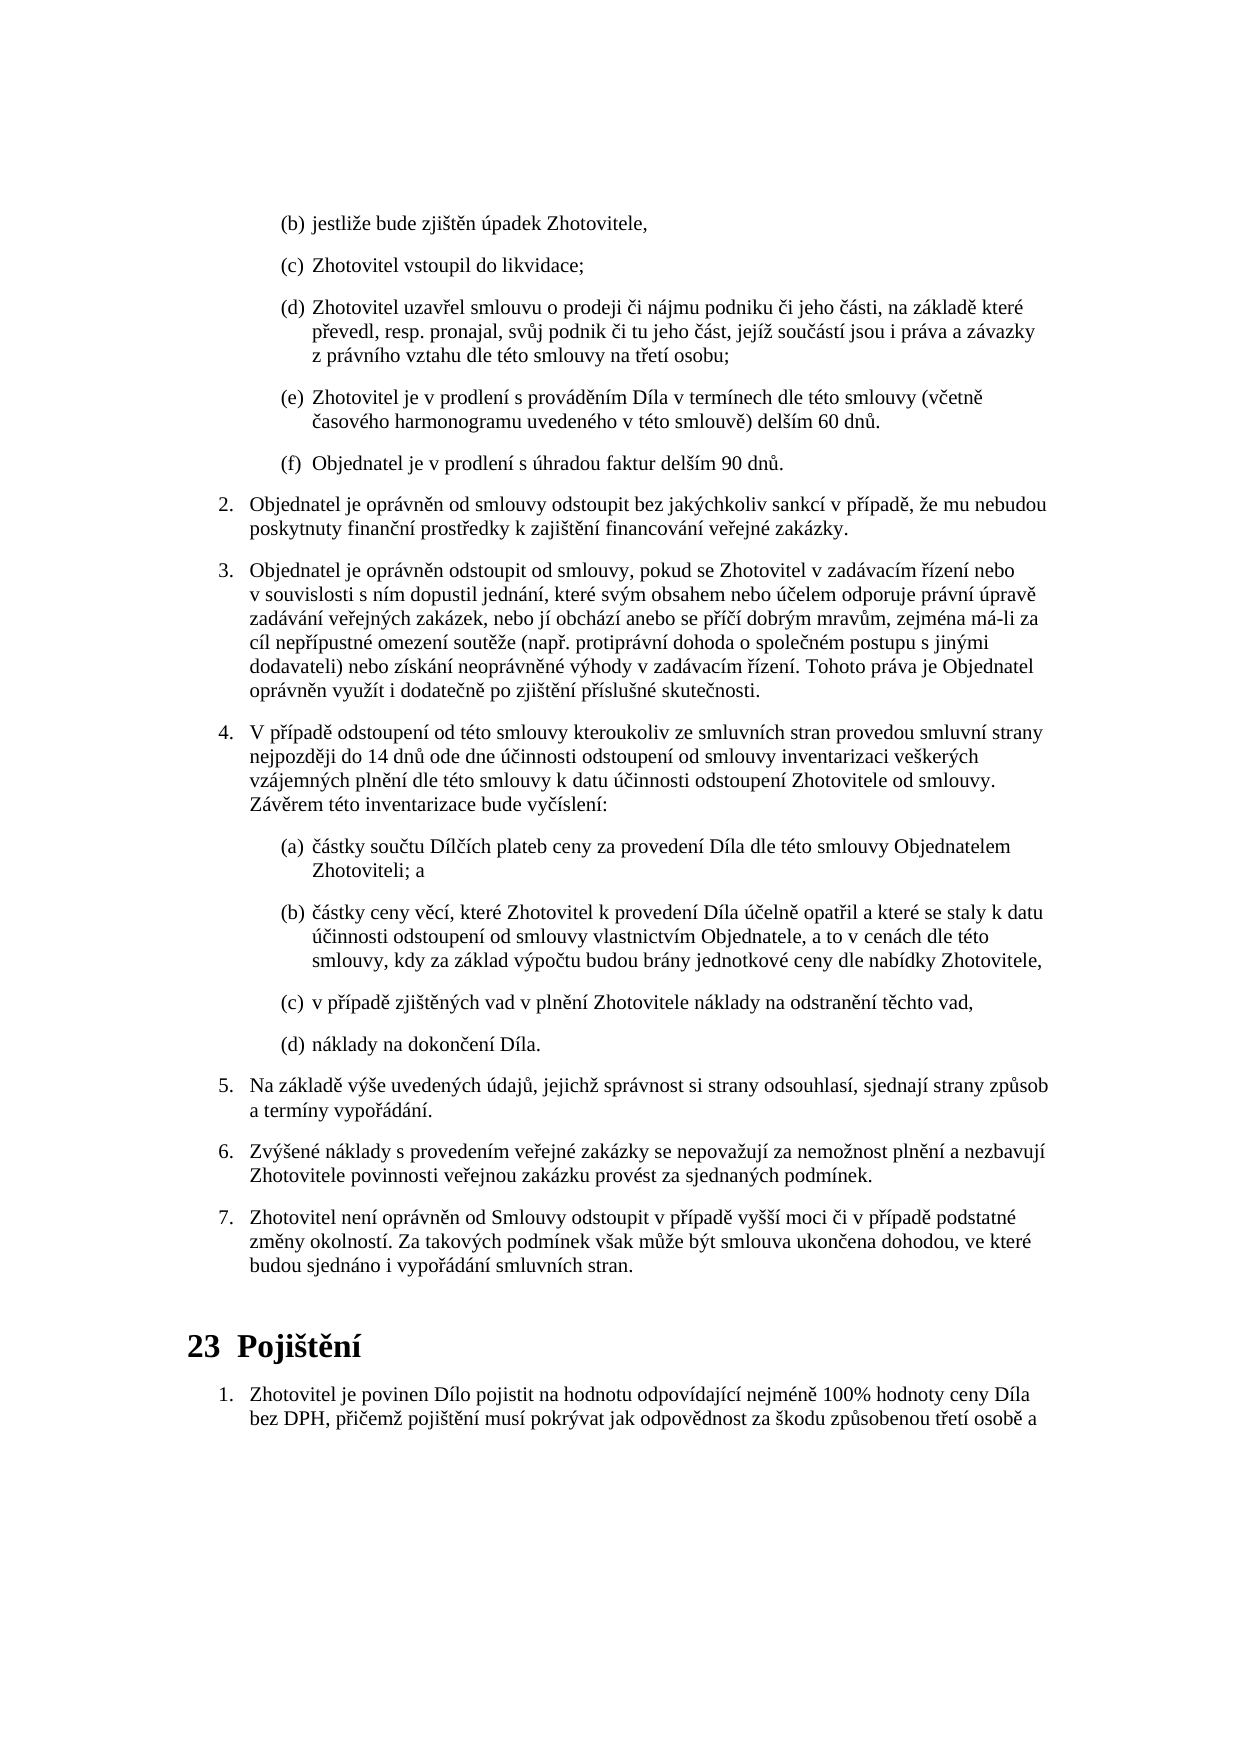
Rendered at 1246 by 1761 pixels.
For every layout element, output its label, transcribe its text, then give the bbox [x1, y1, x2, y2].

list (b) jestliže bude zjištěn úpadek Zhotovitele, [281, 211, 1059, 235]
list (f) Objednatel je v prodlení s úhradou faktur delším 90 dnů. [281, 451, 1059, 474]
subtitle 23 Pojištění [187, 1326, 1059, 1364]
list 3. Objednatel je oprávněn odstoupit od smlouvy, pokud se Zhotovitel v zadávacím řízení nebo v souvislosti s ním dopustil jednání, které svým obsahem nebo účelem odporuje právní úpravě zadávání veřejných zakázek, nebo jí obchází anebo se příčí dobrým mravům, zejména má-li za cíl nepřípustné omezení soutěže (např. protiprávní dohoda o společném postupu s jinými dodavateli) nebo získání neoprávněné výhody v zadávacím řízení. Tohoto práva je Objednatel oprávněn využít i dodatečně po zjištění příslušné skutečnosti. [218, 558, 1059, 702]
list (c) v případě zjištěných vad v plnění Zhotovitele náklady na odstranění těchto vad, [281, 990, 1059, 1014]
list 2. Objednatel je oprávněn od smlouvy odstoupit bez jakýchkoliv sankcí v případě, že mu nebudou poskytnuty finanční prostředky k zajištění financování veřejné zakázky. [218, 492, 1059, 540]
list (d) Zhotovitel uzavřel smlouvu o prodeji či nájmu podniku či jeho části, na základě které převedl, resp. pronajal, svůj podnik či tu jeho část, jejíž součástí jsou i práva a závazky z právního vztahu dle této smlouvy na třetí osobu; [281, 295, 1059, 367]
list 6. Zvýšené náklady s provedením veřejné zakázky se nepovažují za nemožnost plnění a nezbavují Zhotovitele povinnosti veřejnou zakázku provést za sjednaných podmínek. [218, 1139, 1059, 1187]
list (b) částky ceny věcí, které Zhotovitel k provedení Díla účelně opatřil a které se staly k datu účinnosti odstoupení od smlouvy vlastnictvím Objednatele, a to v cenách dle této smlouvy, kdy za základ výpočtu budou brány jednotkové ceny dle nabídky Zhotovitele, [281, 900, 1059, 972]
list (a) částky součtu Dílčích plateb ceny za provedení Díla dle této smlouvy Objednatelem Zhotoviteli; a [281, 834, 1059, 882]
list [218, 1382, 1059, 1430]
list 4. V případě odstoupení od této smlouvy kteroukoliv ze smluvních stran provedou smluvní strany nejpozději do 14 dnů ode dne účinnosti odstoupení od smlouvy inventarizaci veškerých vzájemných plnění dle této smlouvy k datu účinnosti odstoupení Zhotovitele od smlouvy. Závěrem této inventarizace bude vyčíslení: [218, 720, 1059, 816]
list 7. Zhotovitel není oprávněn od Smlouvy odstoupit v případě vyšší moci či v případě podstatné změny okolností. Za takových podmínek však může být smlouva ukončena dohodou, ve které budou sjednáno i vypořádání smluvních stran. [218, 1205, 1059, 1277]
list (c) Zhotovitel vstoupil do likvidace; [281, 253, 1059, 277]
list (d) náklady na dokončení Díla. [281, 1032, 1059, 1056]
list 5. Na základě výše uvedených údajů, jejichž správnost si strany odsouhlasí, sjednají strany způsob a termíny vypořádání. [218, 1073, 1059, 1122]
list (e) Zhotovitel je v prodlení s prováděním Díla v termínech dle této smlouvy (včetně časového harmonogramu uvedeného v této smlouvě) delším 60 dnů. [281, 385, 1059, 433]
